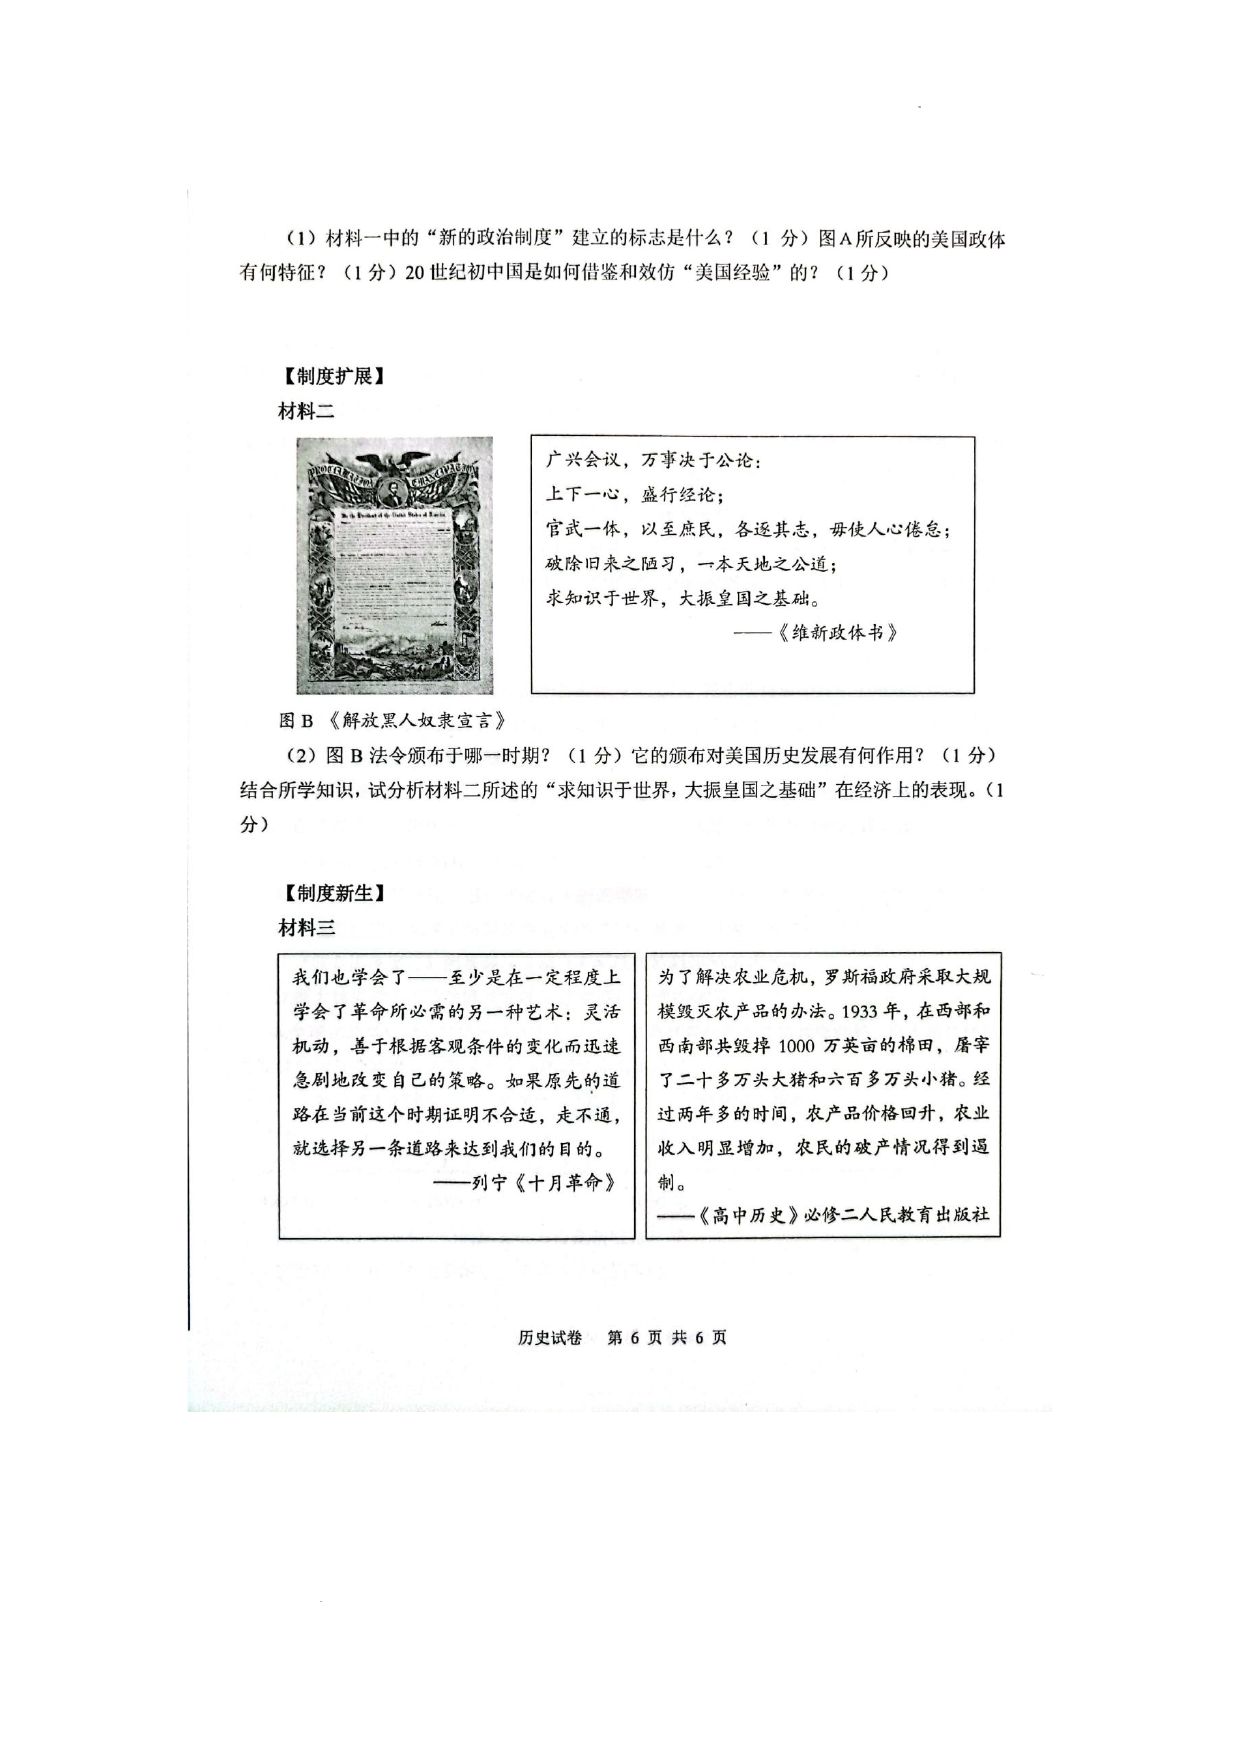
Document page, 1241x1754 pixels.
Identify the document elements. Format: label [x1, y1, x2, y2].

picture [187, 162, 1053, 1412]
